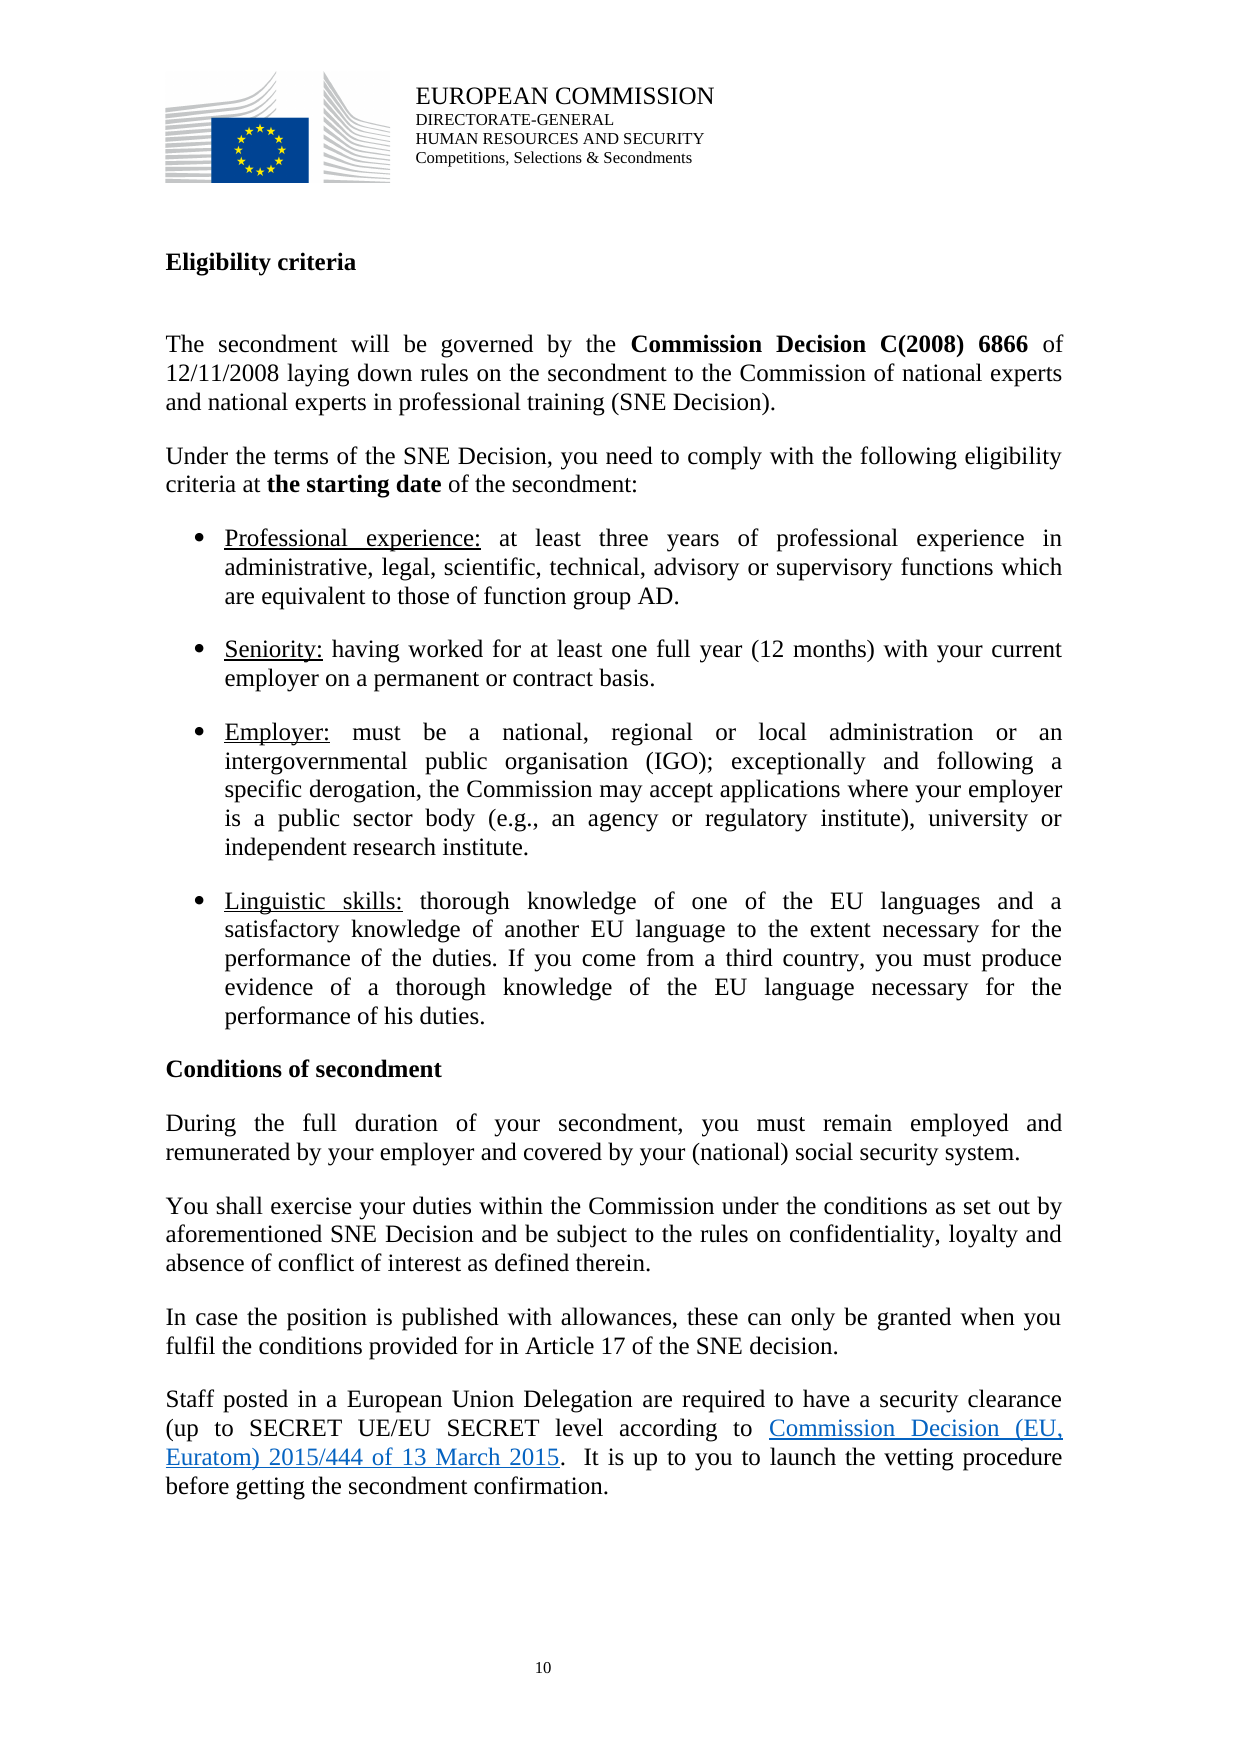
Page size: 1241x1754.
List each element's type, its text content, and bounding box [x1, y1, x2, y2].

text Staff posted in a European Union Delegation are required to have a security clearance (up to SECRET UE/EU SECRET level according to Commission Decision (EU, Euratom) 2015/444 of 13 March 2015. It is up to you to launch the vetting procedure before getting the secondment confirmation. [165, 1384, 1063, 1499]
text Eligibility criteria [165, 247, 1063, 276]
text The secondment will be governed by the Commission Decision C(2008) 6866 of 12/11/2008 laying down rules on the secondment to the Commission of national experts and national experts in professional training (SNE Decision). [165, 329, 1063, 416]
picture [165, 71, 391, 183]
text In case the position is published with allowances, these can only be granted when you fulfil the conditions provided for in Article 17 of the SNE decision. [165, 1302, 1063, 1359]
list Professional experience: at least three years of professional experience in administrative, legal, scientific, technical, advisory or supervisory functions which are equivalent to those of function group AD. [195, 523, 1063, 609]
list Employer: must be a national, regional or local administration or an intergovernmental public organisation (IGO); exceptionally and following a specific derogation, the Commission may accept applications where your employer is a public sector body (e.g., an agency or regulatory institute), university or independent research institute. [195, 717, 1063, 861]
text During the full duration of your secondment, you must remain employed and remunerated by your employer and covered by your (national) social security system. [165, 1108, 1063, 1166]
list Seniority: having worked for at least one full year (12 months) with your current employer on a permanent or contract basis. [195, 634, 1063, 692]
list Conditions of secondment [165, 1054, 1063, 1083]
text You shall exercise your duties within the Commission under the conditions as set out by aforementioned SNE Decision and be subject to the rules on confidentiality, loyalty and absence of conflict of interest as defined therein. [165, 1191, 1063, 1277]
text Under the terms of the SNE Decision, you need to comply with the following eligibility criteria at the starting date of the secondment: [165, 441, 1063, 498]
list Linguistic skills: thorough knowledge of one of the EU languages and a satisfactory knowledge of another EU language to the extent necessary for the performance of the duties. If you come from a third country, you must produce evidence of a thorough knowledge of the EU language necessary for the performance of his duties. [195, 886, 1063, 1029]
